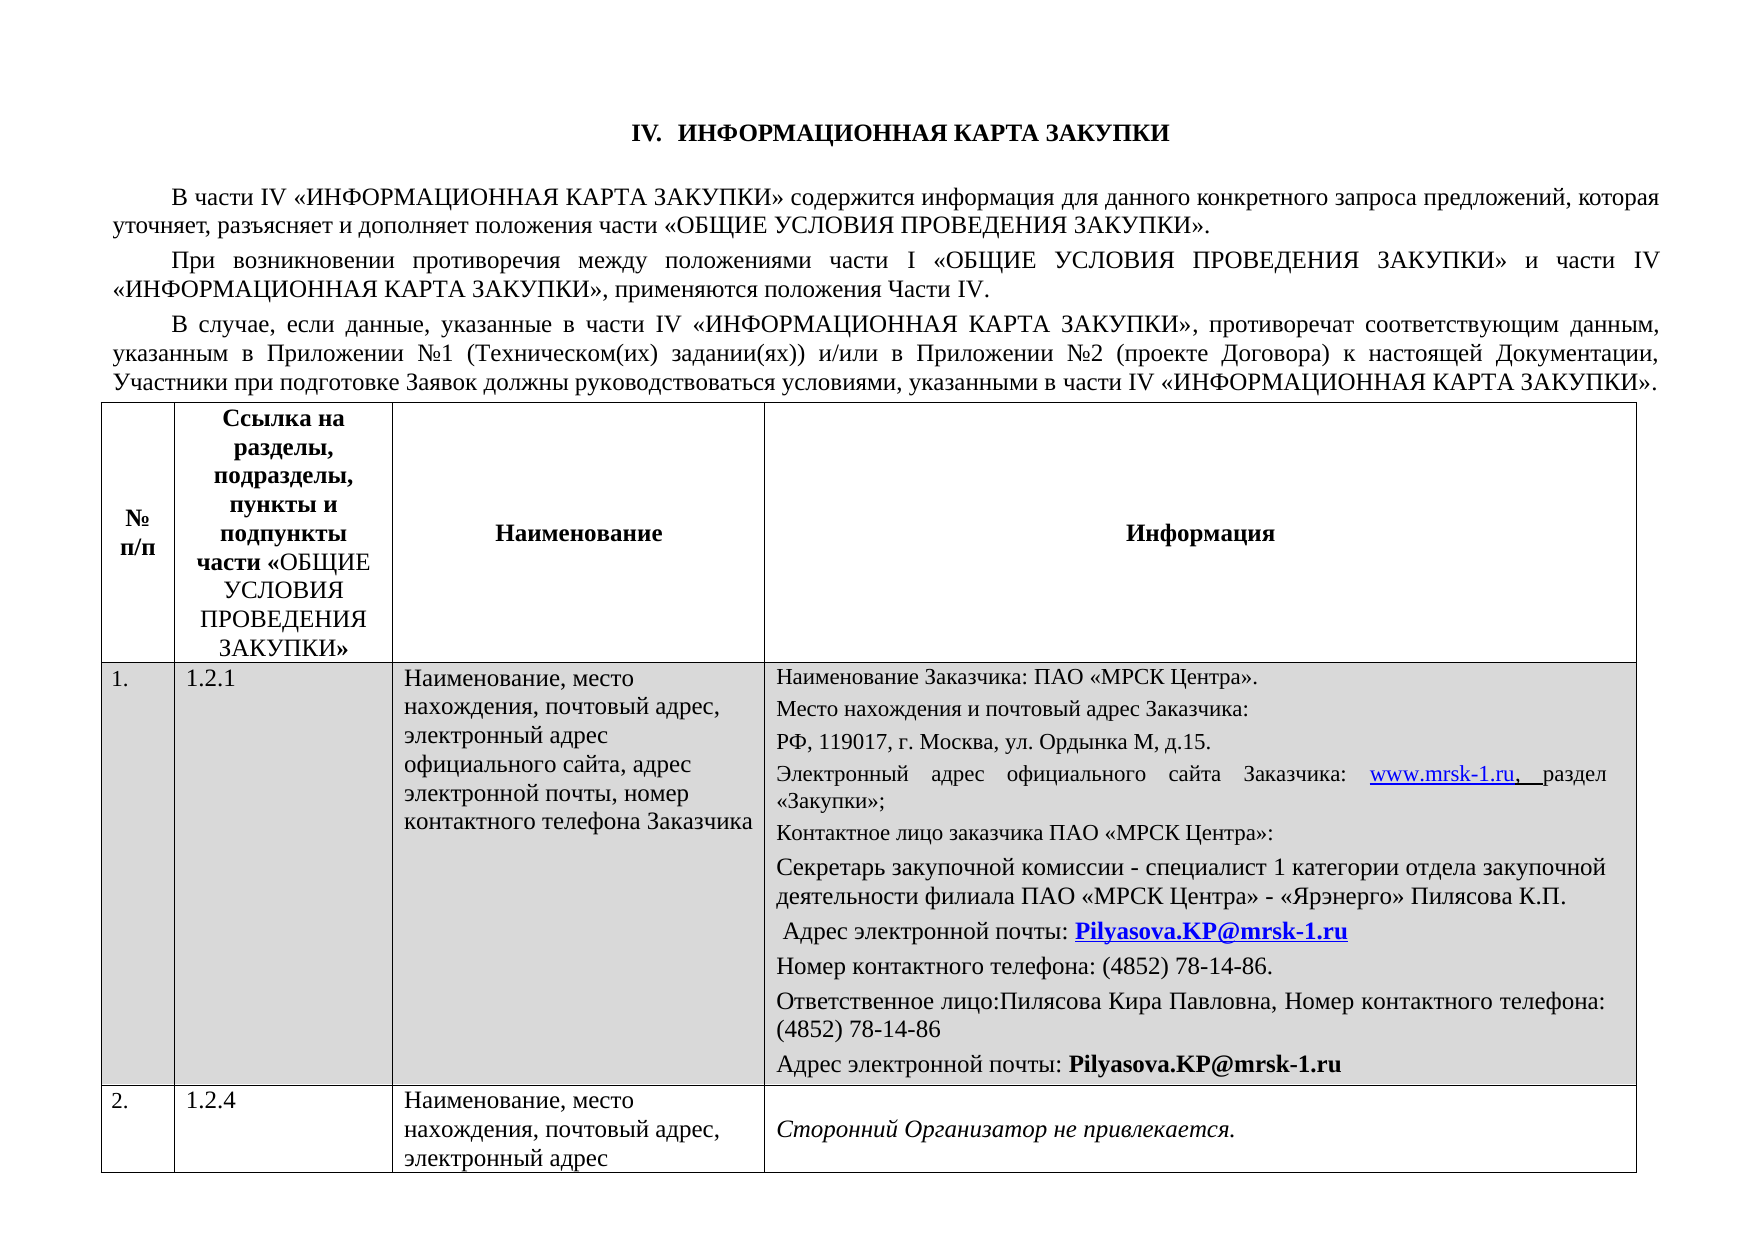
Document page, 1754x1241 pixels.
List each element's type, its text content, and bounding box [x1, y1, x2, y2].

table_cell 1.2.4 [175, 1086, 392, 1172]
table_cell Наименование, место нахождения, почтовый адрес, электронный адрес официального сайта, адрес электронной почты, номер контактного телефона Заказчика [393, 663, 764, 1084]
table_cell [393, 1086, 764, 1172]
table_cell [765, 1086, 1636, 1172]
table_header № п/п [102, 403, 174, 662]
text При возникновении противоречия между положениями части I «ОБЩИЕ УСЛОВИЯ ПРОВЕДЕНИЯ ЗАКУПКИ» и части IV «ИНФОРМАЦИОННАЯ КАРТА ЗАКУПКИ», применяются положения Части IV. [112, 246, 1660, 303]
table_cell [102, 663, 174, 1084]
subtitle ИНФОРМАЦИОННАЯ КАРТА ЗАКУПКИ [112, 118, 1660, 147]
table_cell 1.2.1 [175, 663, 392, 1084]
table_cell Наименование Заказчика: ПАО «МРСК Центра». Место нахождения и почтовый адрес Заказчика: РФ, 119017, г. Москва, ул. Ордынка М, д.15. Электронный адрес официального сайта Заказчика: www.mrsk-1.ru, раздел «Закупки»; Контактное лицо заказчика ПАО «МРСК Центра»: Секретарь закупочной комиссии - специалист 1 категории отдела закупочной деятельности филиала ПАО «МРСК Центра» - «Ярэнерго» Пилясова К.П. Адрес электронной почты: Pilyasova.KP@mrsk-1.ru Номер контактного телефона: (4852) 78-14-86. Ответственное лицо:Пилясова Кира Павловна, Номер контактного телефона: (4852) 78-14-86 Адрес электронной почты: Pilyasova.KP@mrsk-1.ru [765, 663, 1636, 1084]
text В части IV «ИНФОРМАЦИОННАЯ КАРТА ЗАКУПКИ» содержится информация для данного конкретного запроса предложений, которая уточняет, разъясняет и дополняет положения части «ОБЩИЕ УСЛОВИЯ ПРОВЕДЕНИЯ ЗАКУПКИ». [112, 182, 1660, 239]
text В случае, если данные, указанные в части IV «ИНФОРМАЦИОННАЯ КАРТА ЗАКУПКИ», противоречат соответствующим данным, указанным в Приложении №1 (Техническом(их) задании(ях)) и/или в Приложении №2 (проекте Договора) к настоящей Документации, Участники при подготовке Заявок должны руководствоваться условиями, указанными в части IV «ИНФОРМАЦИОННАЯ КАРТА ЗАКУПКИ». [112, 309, 1660, 396]
table_header Информация [765, 403, 1636, 662]
table_header Ссылка на разделы, подразделы, пункты и подпункты части «ОБЩИЕ УСЛОВИЯ ПРОВЕДЕНИЯ ЗАКУПКИ» [175, 403, 392, 662]
table_cell [102, 1086, 174, 1172]
table_header Наименование [393, 403, 764, 662]
